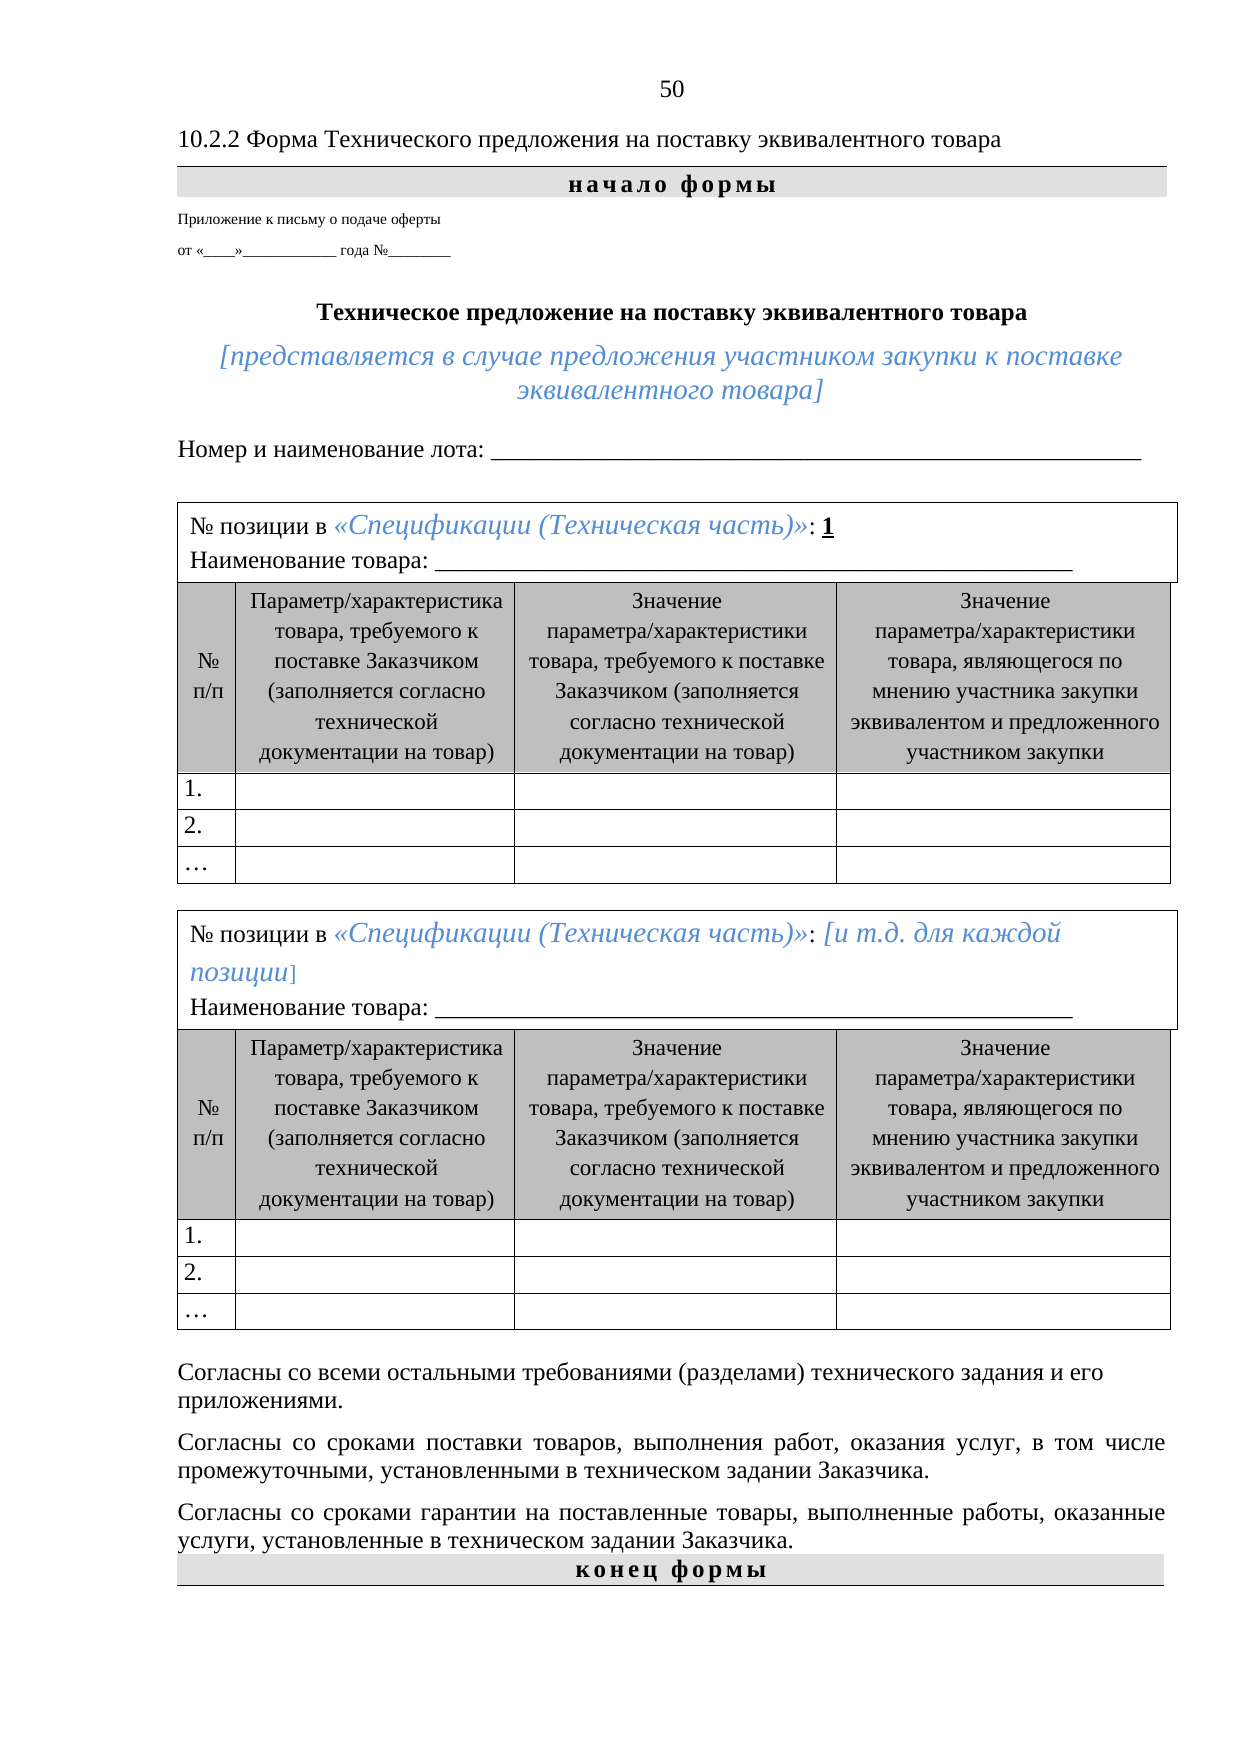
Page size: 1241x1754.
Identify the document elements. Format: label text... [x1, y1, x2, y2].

table_cell Параметр/характеристика товара, требуемого к поставке Заказчиком (заполняется согласно технической документации на товар) [236, 1030, 514, 1219]
table_cell [515, 1220, 836, 1256]
table_cell [837, 1257, 1170, 1293]
table_cell № п/п [178, 583, 235, 772]
text 10.2.2 Форма Технического предложения на поставку эквивалентного товара [177, 124, 1167, 153]
table_cell [236, 1220, 514, 1256]
table_cell Значение параметра/характеристики товара, являющегося по мнению участника закупки эквивалентом и предложенного участником закупки [837, 1030, 1170, 1219]
table_cell 1. [178, 774, 235, 809]
table_cell [515, 1294, 836, 1329]
table_cell 2. [178, 810, 235, 846]
table_cell [837, 1294, 1170, 1329]
table_cell [236, 1294, 514, 1329]
table_cell Параметр/характеристика товара, требуемого к поставке Заказчиком (заполняется согласно технической документации на товар) [236, 583, 514, 772]
table_cell Значение параметра/характеристики товара, требуемого к поставке Заказчиком (заполняется согласно технической документации на товар) [515, 583, 836, 772]
table_cell … [178, 1294, 235, 1329]
table_cell [837, 1220, 1170, 1256]
table_cell [837, 810, 1170, 846]
text Согласны со всеми остальными требованиями (разделами) технического задания и его приложениями. [177, 1357, 1167, 1414]
table_header № позиции в «Спецификации (Техническая часть)»: [и т.д. для каждой позиции] Наименование товара: ___________________________________________________ [178, 911, 1177, 1028]
table_cell [236, 1257, 514, 1293]
table_cell [837, 774, 1170, 809]
table_cell [236, 810, 514, 846]
table_cell … [178, 847, 235, 883]
table_cell Значение параметра/характеристики товара, требуемого к поставке Заказчиком (заполняется согласно технической документации на товар) [515, 1030, 836, 1219]
table_cell 2. [178, 1257, 235, 1293]
table_cell [515, 1257, 836, 1293]
table_cell [515, 810, 836, 846]
table_cell [236, 774, 514, 809]
table_cell [837, 847, 1170, 883]
text Номер и наименование лота: ____________________________________________________ [177, 434, 1167, 463]
text [представляется в случае предложения участником закупки к поставке эквивалентного товара] [177, 338, 1167, 406]
text начало формы [177, 167, 1167, 197]
table_cell № п/п [178, 1030, 235, 1219]
text Техническое предложение на поставку эквивалентного товара [177, 297, 1167, 326]
text Согласны со сроками поставки товаров, выполнения работ, оказания услуг, в том числе промежуточными, установленными в техническом задании Заказчика. [177, 1427, 1167, 1484]
table_cell [236, 847, 514, 883]
text Согласны со сроками гарантии на поставленные товары, выполненные работы, оказанные услуги, установленные в техническом задании Заказчика. [177, 1497, 1167, 1554]
text конец формы [177, 1554, 1164, 1585]
table_cell [515, 847, 836, 883]
table_cell [515, 774, 836, 809]
table_cell Значение параметра/характеристики товара, являющегося по мнению участника закупки эквивалентом и предложенного участником закупки [837, 583, 1170, 772]
table_cell 1. [178, 1220, 235, 1256]
text Приложение к письму о подаче оферты от «____»____________ года №________ [177, 210, 1167, 272]
table_header № позиции в «Спецификации (Техническая часть)»: 1 Наименование товара: ___________________________________________________ [178, 503, 1177, 582]
